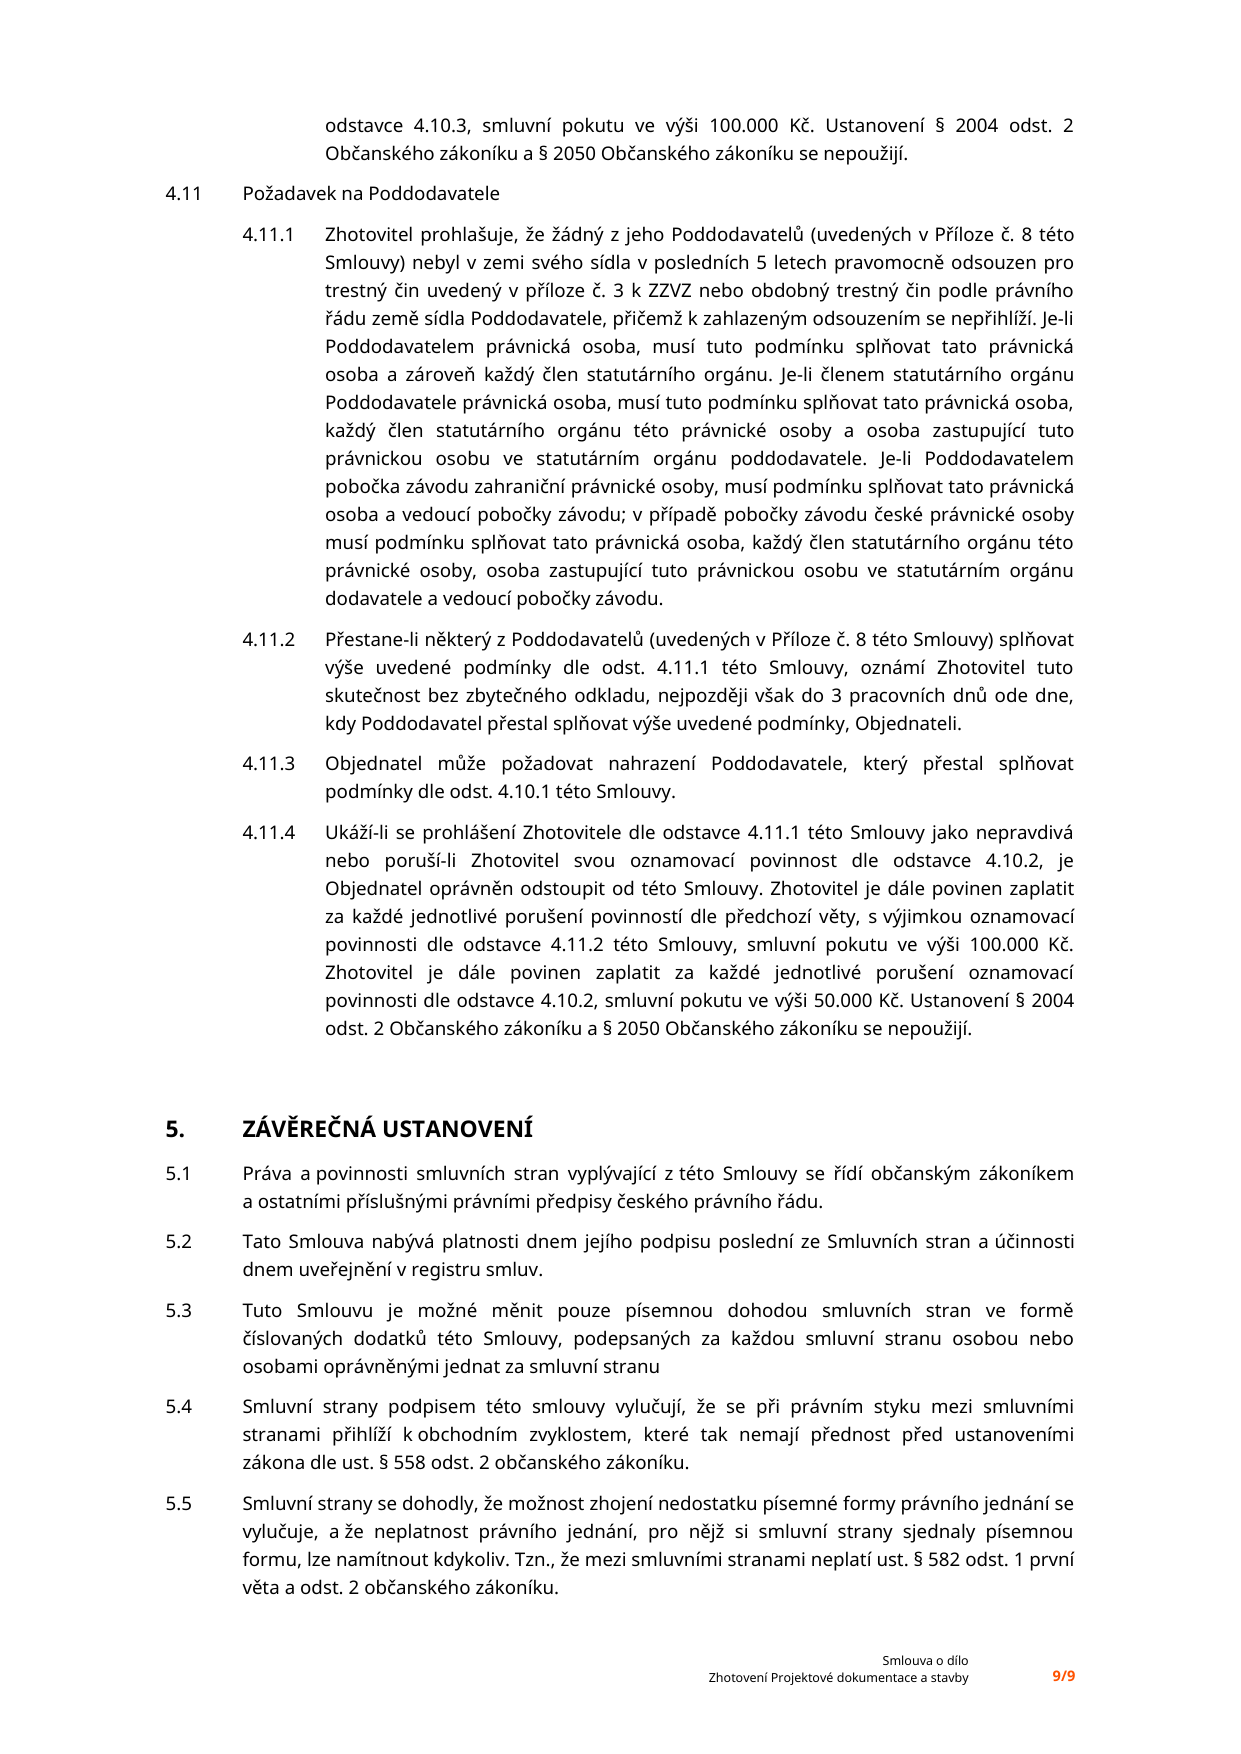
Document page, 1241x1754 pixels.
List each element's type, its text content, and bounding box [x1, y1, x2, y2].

text Zhotovitel prohlašuje, že žádný z jeho Poddodavatelů (uvedených v Příloze č. 8 této Smlouvy) nebyl v zemi svého sídla v posledních 5 letech pravomocně odsouzen pro trestný čin uvedený v příloze č. 3 k ZZVZ nebo obdobný trestný čin podle právního řádu země sídla Poddodavatele, přičemž k zahlazeným odsouzením se nepřihlíží. Je-li Poddodavatelem právnická osoba, musí tuto podmínku splňovat tato právnická osoba a zároveň každý člen statutárního orgánu. Je-li členem statutárního orgánu Poddodavatele právnická osoba, musí tuto podmínku splňovat tato právnická osoba, každý člen statutárního orgánu této právnické osoby a osoba zastupující tuto právnickou osobu ve statutárním orgánu poddodavatele. Je-li Poddodavatelem pobočka závodu zahraniční právnické osoby, musí podmínku splňovat tato právnická osoba a vedoucí pobočky závodu; v případě pobočky závodu české právnické osoby musí podmínku splňovat tato právnická osoba, každý člen statutárního orgánu této právnické osoby, osoba zastupující tuto právnickou osobu ve statutárním orgánu dodavatele a vedoucí pobočky závodu. [242, 221, 1075, 611]
text Ukáží-li se prohlášení Zhotovitele dle odstavce 4.11.1 této Smlouvy jako nepravdivá nebo poruší-li Zhotovitel svou oznamovací povinnost dle odstavce 4.10.2, je Objednatel oprávněn odstoupit od této Smlouvy. Zhotovitel je dále povinen zaplatit za každé jednotlivé porušení povinností dle předchozí věty, s výjimkou oznamovací povinnosti dle odstavce 4.11.2 této Smlouvy, smluvní pokutu ve výši 100.000 Kč. Zhotovitel je dále povinen zaplatit za každé jednotlivé porušení oznamovací povinnosti dle odstavce 4.10.2, smluvní pokutu ve výši 50.000 Kč. Ustanovení § 2004 odst. 2 Občanského zákoníku a § 2050 Občanského zákoníku se nepoužijí. [242, 819, 1075, 1041]
text Práva a povinnosti smluvních stran vyplývající z této Smlouvy se řídí občanským zákoníkem a ostatními příslušnými právními předpisy českého právního řádu. [165, 1160, 1075, 1213]
text Tato Smlouva nabývá platnosti dnem jejího podpisu poslední ze Smluvních stran a účinnosti dnem uveřejnění v registru smluv. [165, 1228, 1075, 1282]
text Požadavek na Poddodavatele [165, 181, 1075, 206]
text Přestane-li některý z Poddodavatelů (uvedených v Příloze č. 8 této Smlouvy) splňovat výše uvedené podmínky dle odst. 4.11.1 této Smlouvy, oznámí Zhotovitel tuto skutečnost bez zbytečného odkladu, nejpozději však do 3 pracovních dnů ode dne, kdy Poddodavatel přestal splňovat výše uvedené podmínky, Objednateli. [242, 626, 1075, 736]
text Smluvní strany podpisem této smlouvy vylučují, že se při právním styku mezi smluvními stranami přihlíží k obchodním zvyklostem, které tak nemají přednost před ustanoveními zákona dle ust. § 558 odst. 2 občanského zákoníku. [165, 1393, 1075, 1475]
text Tuto Smlouvu je možné měnit pouze písemnou dohodou smluvních stran ve formě číslovaných dodatků této Smlouvy, podepsaných za každou smluvní stranu osobou nebo osobami oprávněnými jednat za smluvní stranu [165, 1297, 1075, 1378]
text Objednatel může požadovat nahrazení Poddodavatele, který přestal splňovat podmínky dle odst. 4.10.1 této Smlouvy. [242, 751, 1075, 804]
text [242, 112, 1075, 166]
text Smluvní strany se dohodly, že možnost zhojení nedostatku písemné formy právního jednání se vylučuje, a že neplatnost právního jednání, pro nějž si smluvní strany sjednaly písemnou formu, lze namítnout kdykoliv. Tzn., že mezi smluvními stranami neplatí ust. § 582 odst. 1 první věta a odst. 2 občanského zákoníku. [165, 1490, 1075, 1600]
text ZÁVĚREČNÁ USTANOVENÍ [165, 1113, 1075, 1144]
